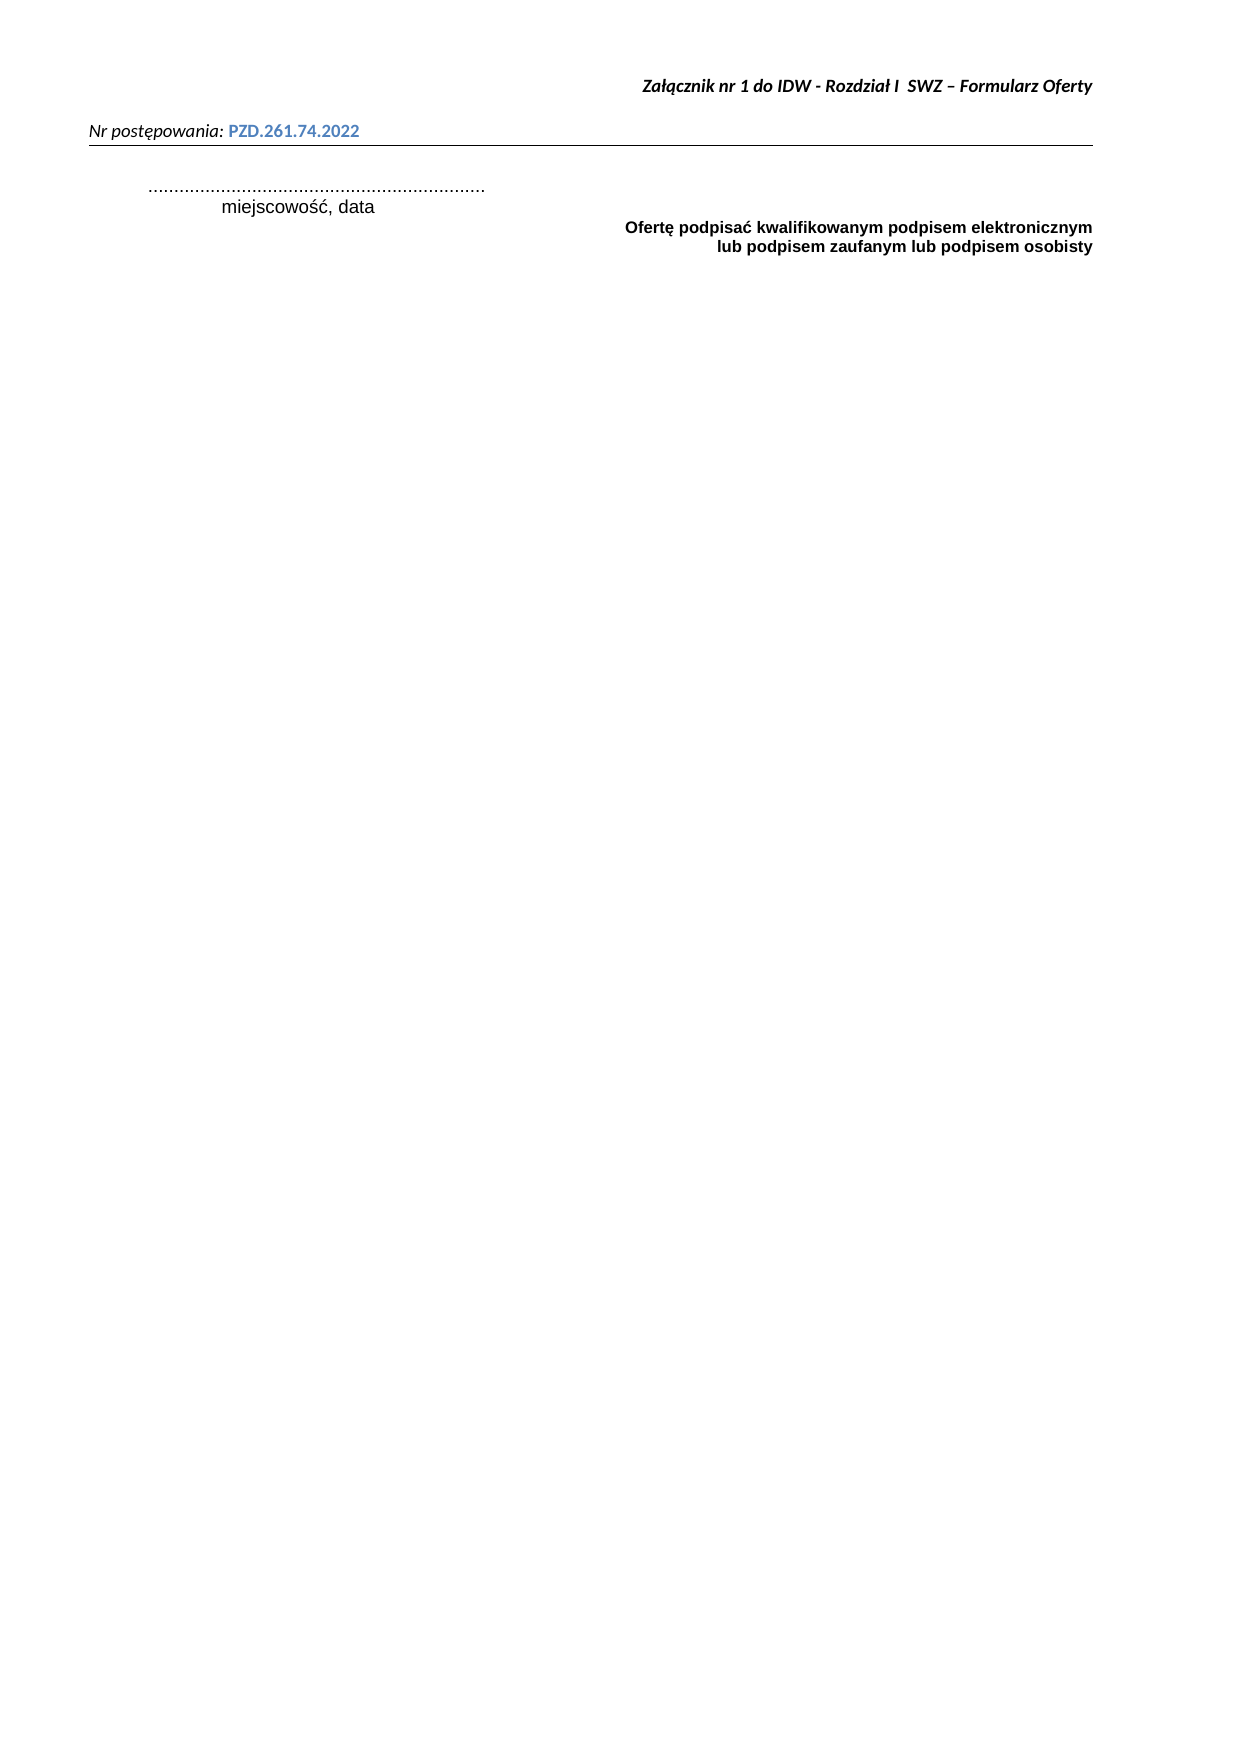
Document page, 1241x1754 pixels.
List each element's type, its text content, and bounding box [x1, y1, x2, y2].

text ................................................................. [148, 174, 1093, 196]
text Ofertę podpisać kwalifikowanym podpisem elektronicznym [148, 218, 1093, 237]
text miejscowość, data [185, 196, 1093, 218]
text lub podpisem zaufanym lub podpisem osobisty [148, 237, 1093, 256]
